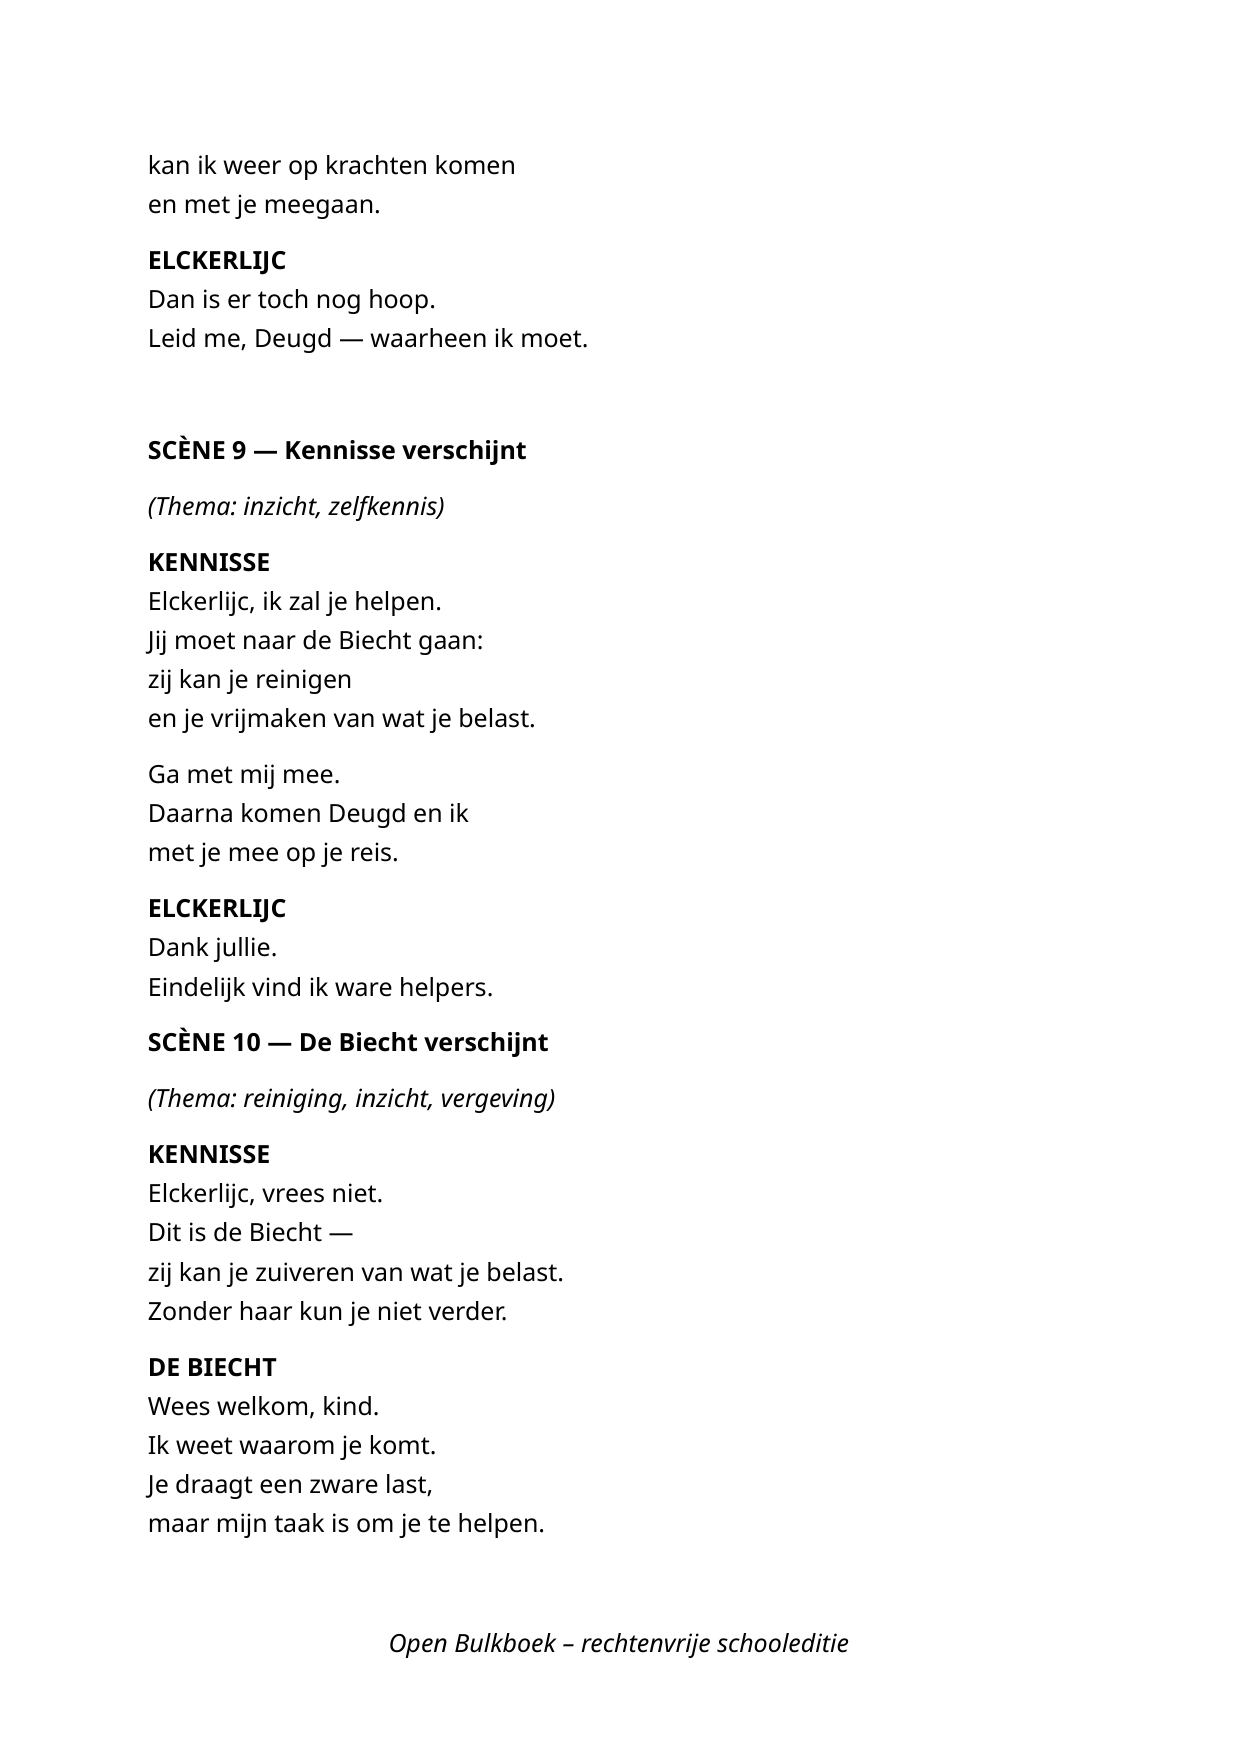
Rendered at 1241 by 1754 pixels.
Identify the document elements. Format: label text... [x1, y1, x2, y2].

text SCÈNE 9 — Kennisse verschijnt [148, 433, 1093, 467]
text KENNISSE Elckerlijc, ik zal je helpen. Jij moet naar de Biecht gaan: zij kan je reinigen en je vrijmaken van wat je belast. [148, 544, 1093, 735]
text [148, 148, 1093, 221]
text ELCKERLIJC Dank jullie. Eindelijk vind ik ware helpers. [148, 891, 1093, 1003]
text ELCKERLIJC Dan is er toch nog hoop. Leid me, Deugd — waarheen ik moet. [148, 243, 1093, 355]
text (Thema: inzicht, zelfkennis) [148, 488, 1093, 522]
text Ga met mij mee. Daarna komen Deugd en ik met je mee op je reis. [148, 757, 1093, 869]
text DE BIECHT Wees welkom, kind. Ik weet waarom je komt. Je draagt een zware last, maar mijn taak is om je te helpen. [148, 1349, 1093, 1540]
text KENNISSE Elckerlijc, vrees niet. Dit is de Biecht — zij kan je zuiveren van wat je belast. Zonder haar kun je niet verder. [148, 1137, 1093, 1327]
text SCÈNE 10 — De Biecht verschijnt [148, 1025, 1093, 1059]
text (Thema: reiniging, inzicht, vergeving) [148, 1081, 1093, 1115]
